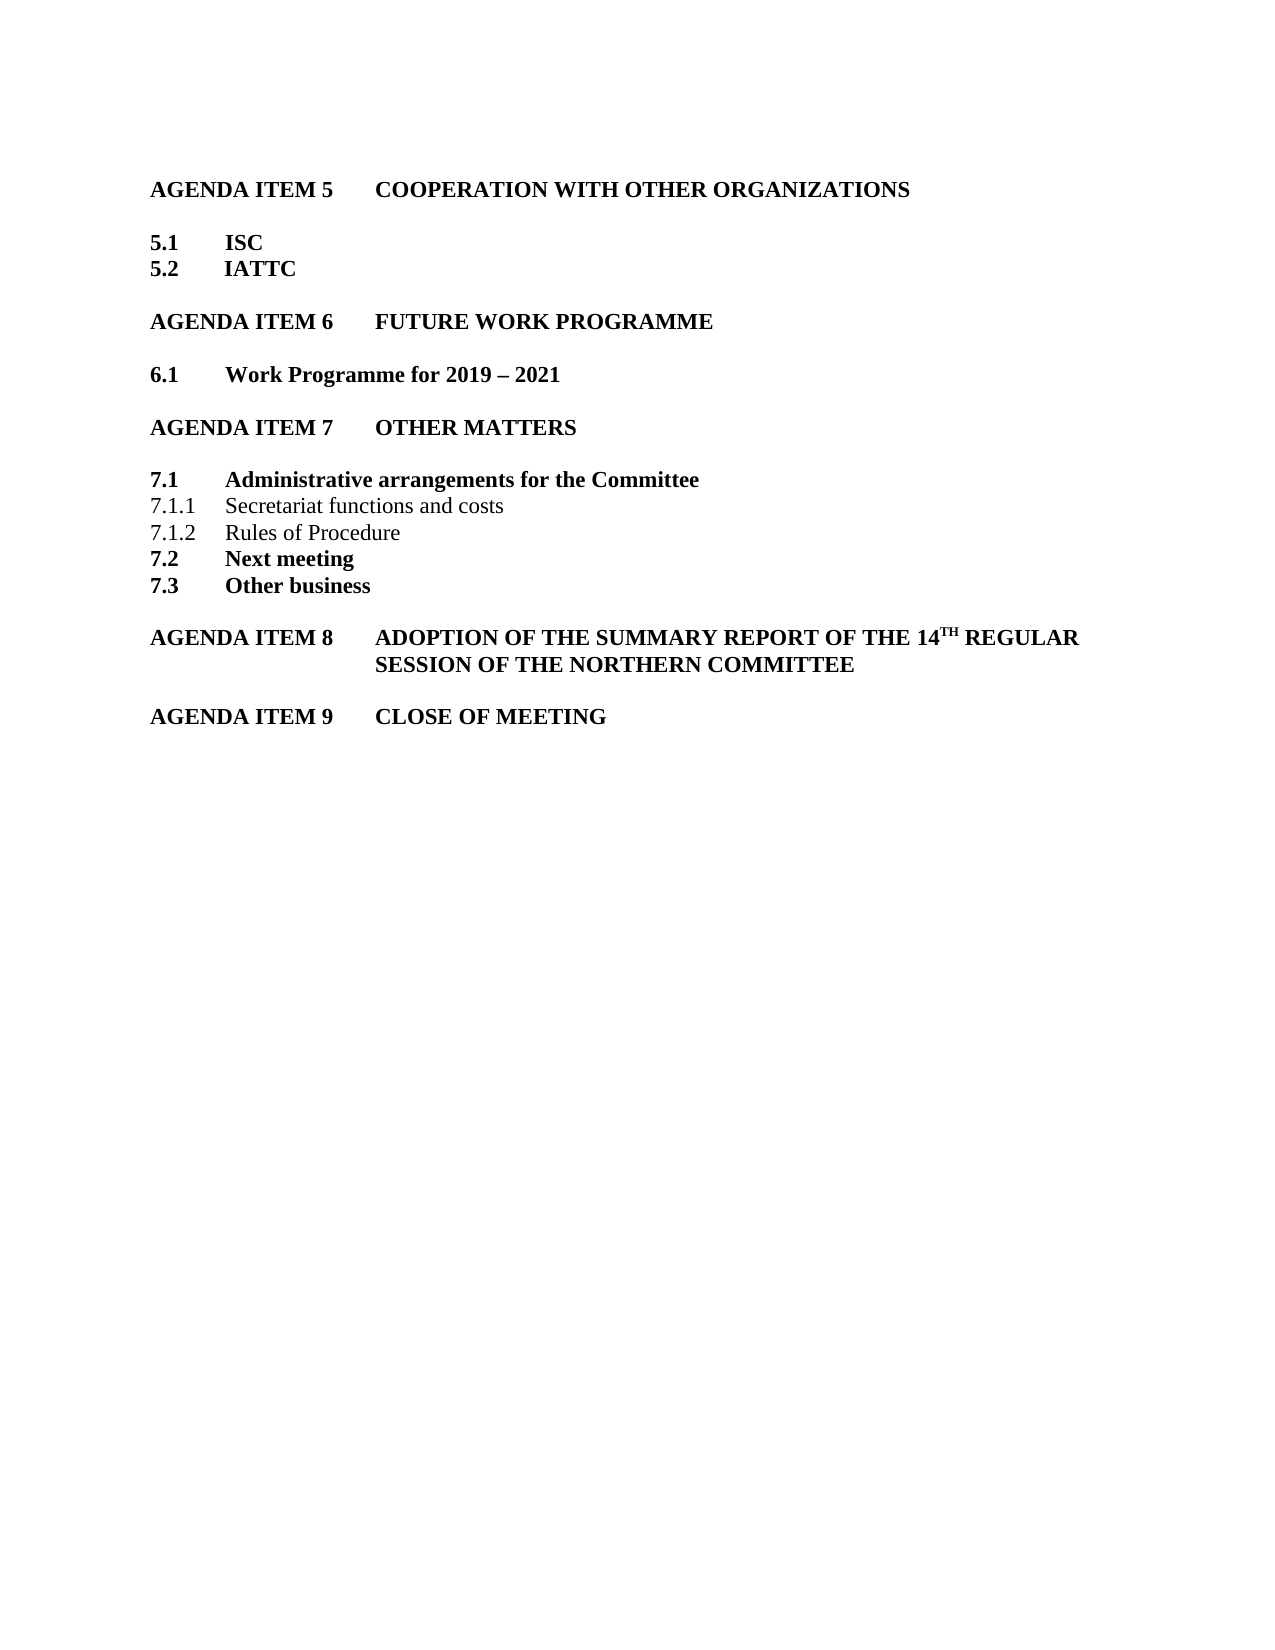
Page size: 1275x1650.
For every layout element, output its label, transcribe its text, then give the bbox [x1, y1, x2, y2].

list OTHER MATTERS [150, 413, 1125, 440]
list Next meeting [150, 545, 1125, 572]
list COOPERATION WITH OTHER ORGANIZATIONS [150, 176, 1125, 203]
list Secretariat functions and costs [150, 493, 1125, 519]
list Administrative arrangements for the Committee [150, 466, 1125, 493]
list Adoption of the Summary Report of the 14th Regular Session of the Northern Committee [150, 624, 1125, 677]
list Rules of Procedure [150, 519, 1125, 545]
list FUTURE WORK PROGRAMME [150, 308, 1125, 334]
list CLOSE OF MEETING [150, 703, 1125, 730]
list Work Programme for 2019 – 2021 [150, 361, 1125, 387]
list Other business [150, 572, 1125, 598]
list IATTC [150, 255, 1125, 282]
list ISC [150, 229, 1125, 255]
